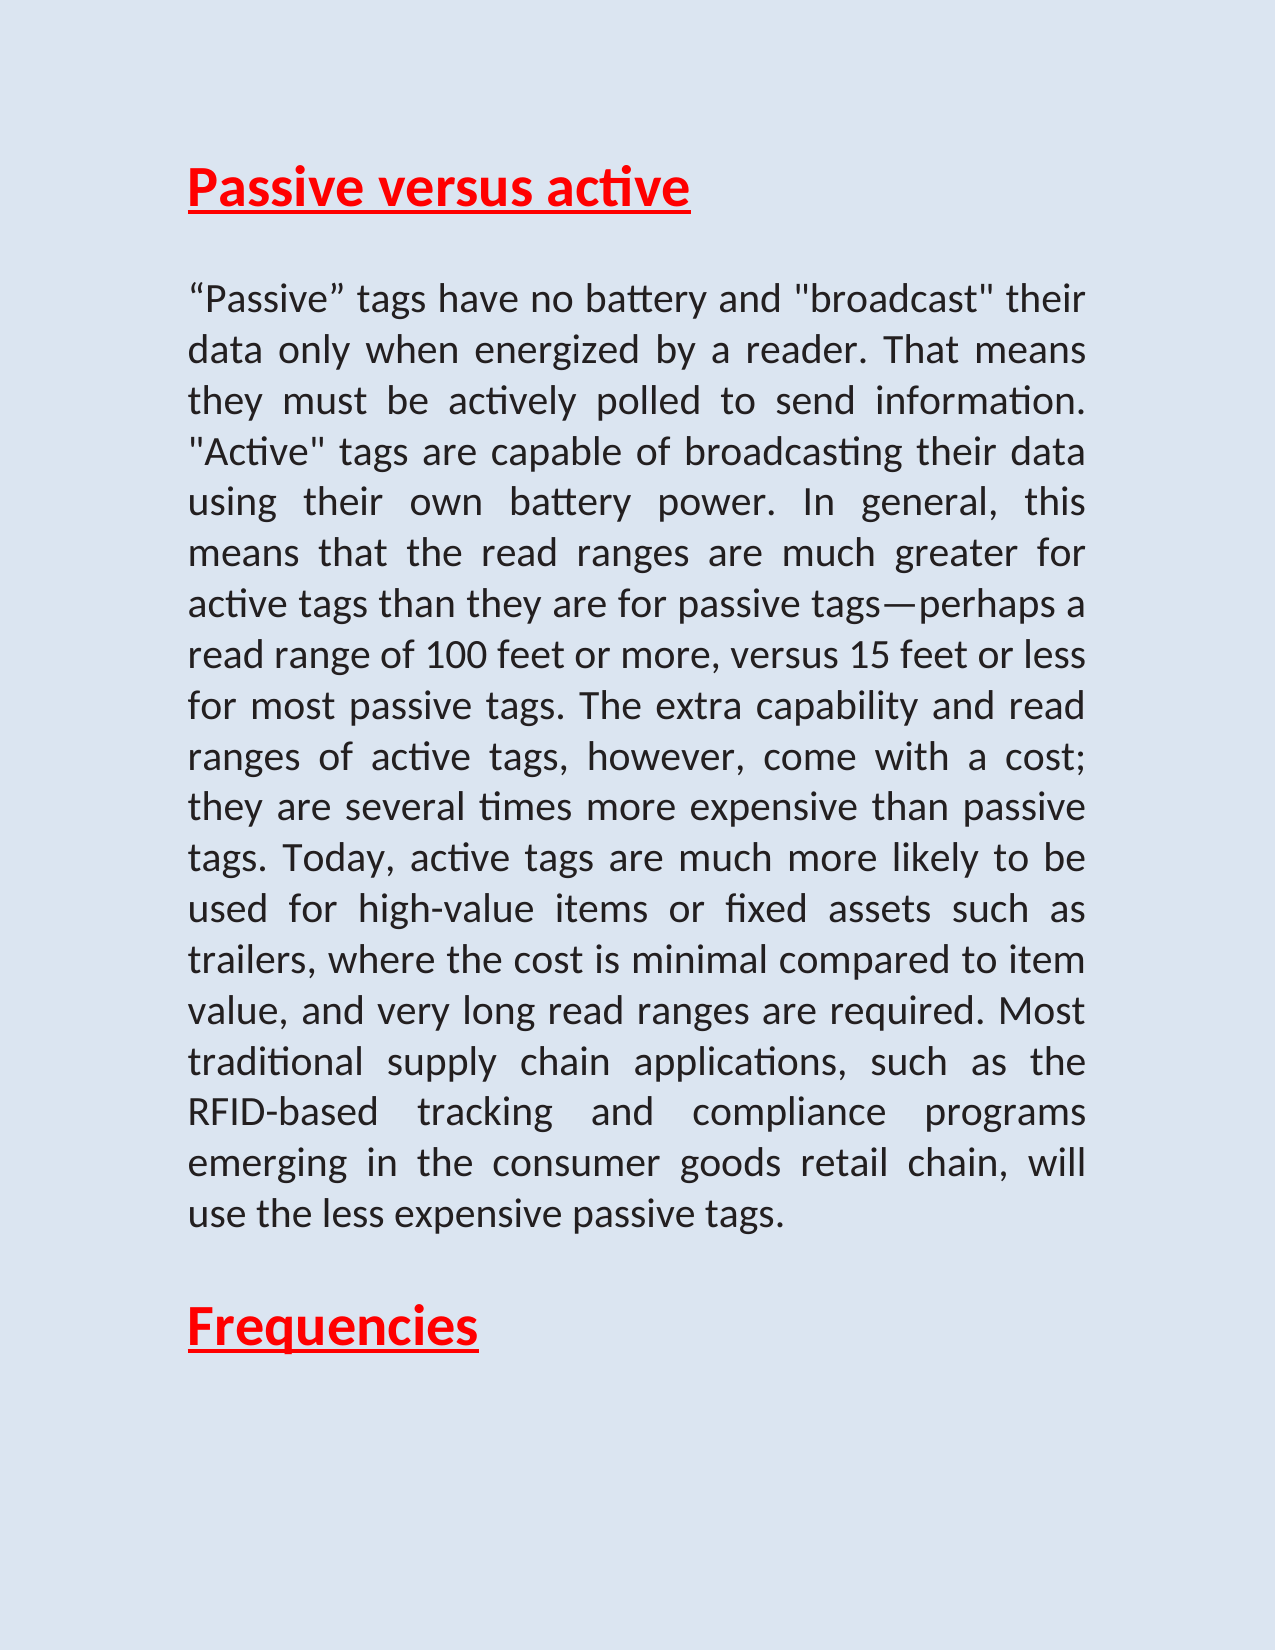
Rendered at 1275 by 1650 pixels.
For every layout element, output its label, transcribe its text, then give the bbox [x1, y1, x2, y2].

text “Passive” tags have no battery and "broadcast" their data only when energized by a reader. That means they must be actively polled to send information. "Active" tags are capable of broadcasting their data using their own battery power. In general, this means that the read ranges are much greater for active tags than they are for passive tags—perhaps a read range of 100 feet or more, versus 15 feet or less for most passive tags. The extra capability and read ranges of active tags, however, come with a cost; they are several times more expensive than passive tags. Today, active tags are much more likely to be used for high-value items or fixed assets such as trailers, where the cost is minimal compared to item value, and very long read ranges are required. Most traditional supply chain applications, such as the RFID-based tracking and compliance programs emerging in the consumer goods retail chain, will use the less expensive passive tags. [187, 272, 1087, 1238]
text Frequencies [187, 1289, 1087, 1360]
text Passive versus active [187, 150, 1087, 221]
